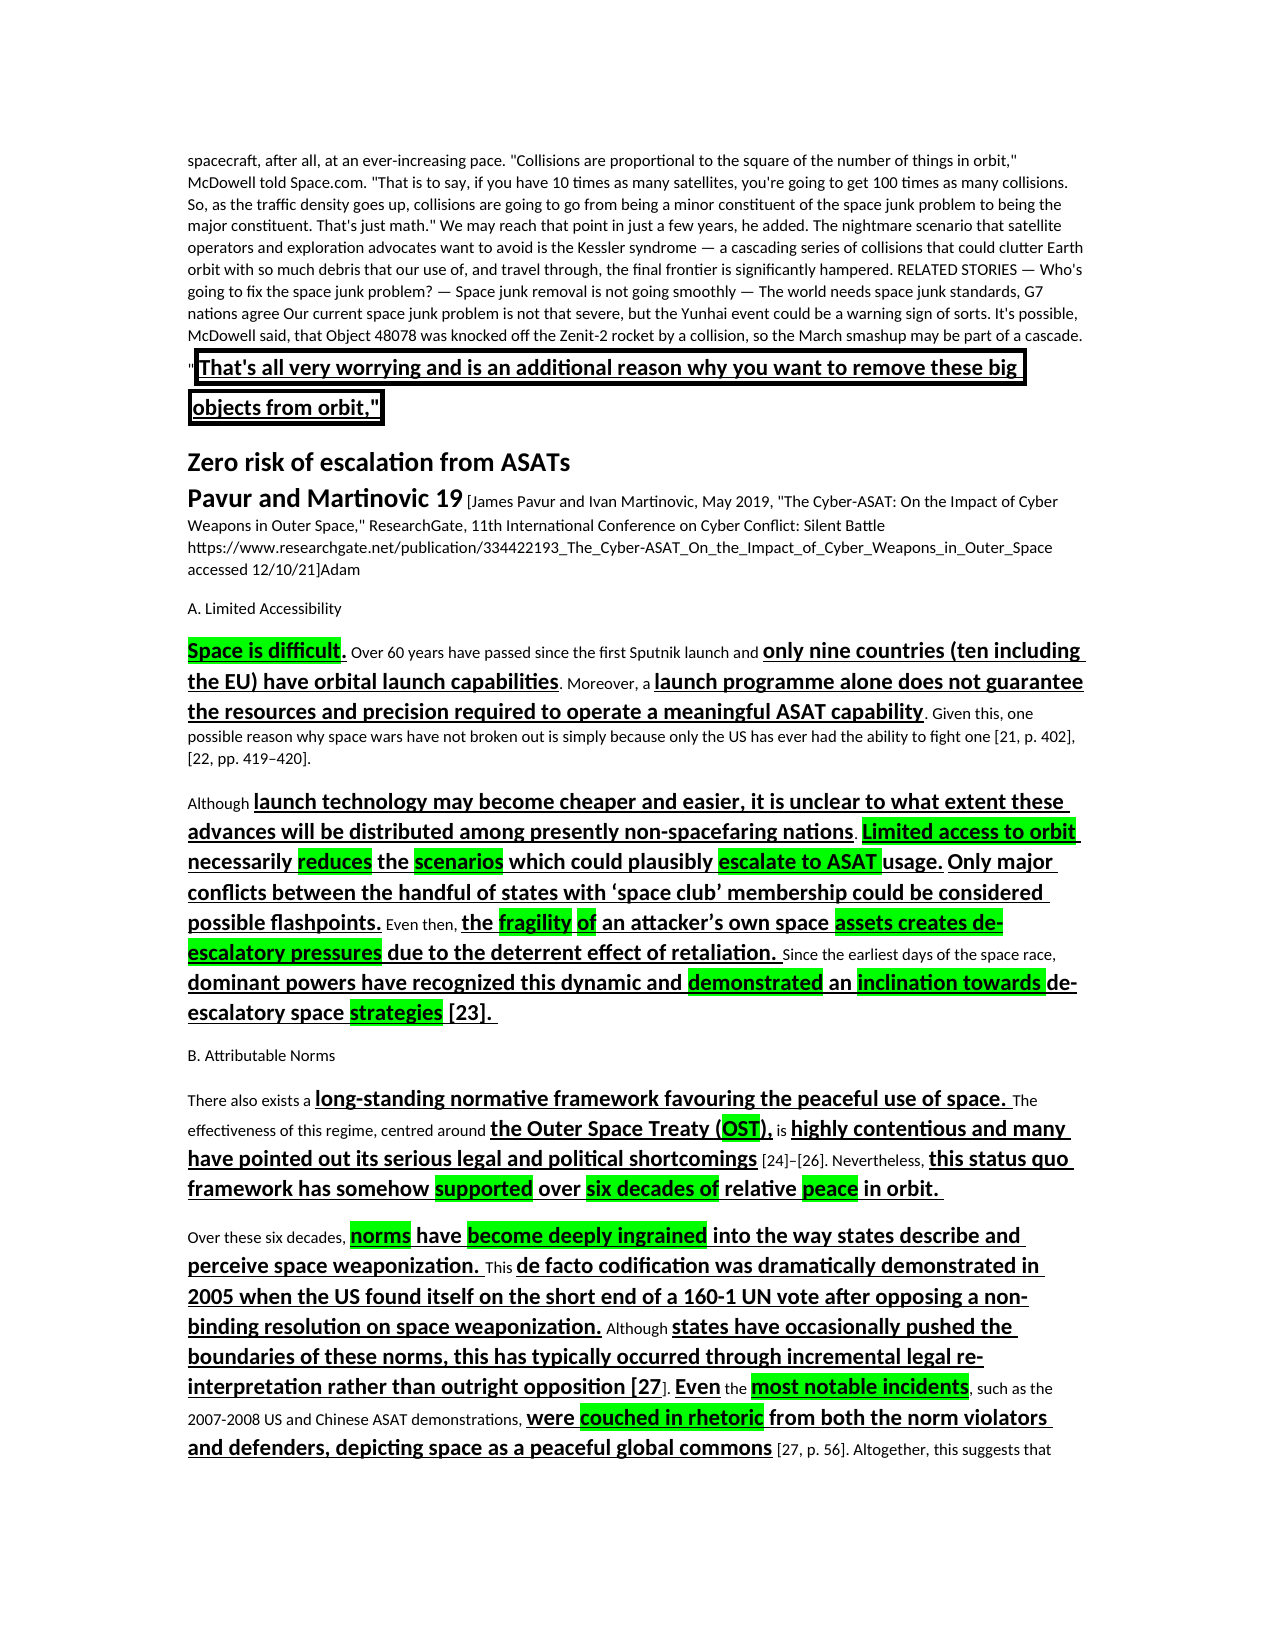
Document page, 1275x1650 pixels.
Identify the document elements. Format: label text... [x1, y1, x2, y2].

text Although launch technology may become cheaper and easier, it is unclear to what extent these advances will be distributed among presently non-spacefaring nations. Limited access to orbit necessarily reduces the scenarios which could plausibly escalate to ASAT usage. Only major conflicts between the handful of states with ‘space club’ membership could be considered possible flashpoints. Even then, the fragility of an attacker’s own space assets creates de-escalatory pressures due to the deterrent effect of retaliation. Since the earliest days of the space race, dominant powers have recognized this dynamic and demonstrated an inclination towards de-escalatory space strategies [23]. [187, 787, 1087, 1026]
text Space is difficult. Over 60 years have passed since the first Sputnik launch and only nine countries (ten including the EU) have orbital launch capabilities. Moreover, a launch programme alone does not guarantee the resources and precision required to operate a meaningful ASAT capability. Given this, one possible reason why space wars have not broken out is simply because only the US has ever had the ability to fight one [21, p. 402], [22, pp. 419–420]. [187, 637, 1087, 769]
text A. Limited Accessibility [187, 598, 1087, 618]
subtitle Zero risk of escalation from ASATs [187, 446, 1087, 478]
text B. Attributable Norms [187, 1045, 1087, 1066]
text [187, 150, 1087, 426]
text There also exists a long-standing normative framework favouring the peaceful use of space. The effectiveness of this regime, centred around the Outer Space Treaty (OST), is highly contentious and many have pointed out its serious legal and political shortcomings [24]–[26]. Nevertheless, this status quo framework has somehow supported over six decades of relative peace in orbit. [187, 1084, 1087, 1202]
text Pavur and Martinovic 19 [James Pavur and Ivan Martinovic, May 2019, "The Cyber-ASAT: On the Impact of Cyber Weapons in Outer Space," ResearchGate, 11th International Conference on Cyber Conflict: Silent Battle https://www.researchgate.net/publication/334422193_The_Cyber-ASAT_On_the_Impact_of_Cyber_Weapons_in_Outer_Space accessed 12/10/21]Adam [187, 481, 1087, 580]
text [187, 1221, 1087, 1461]
